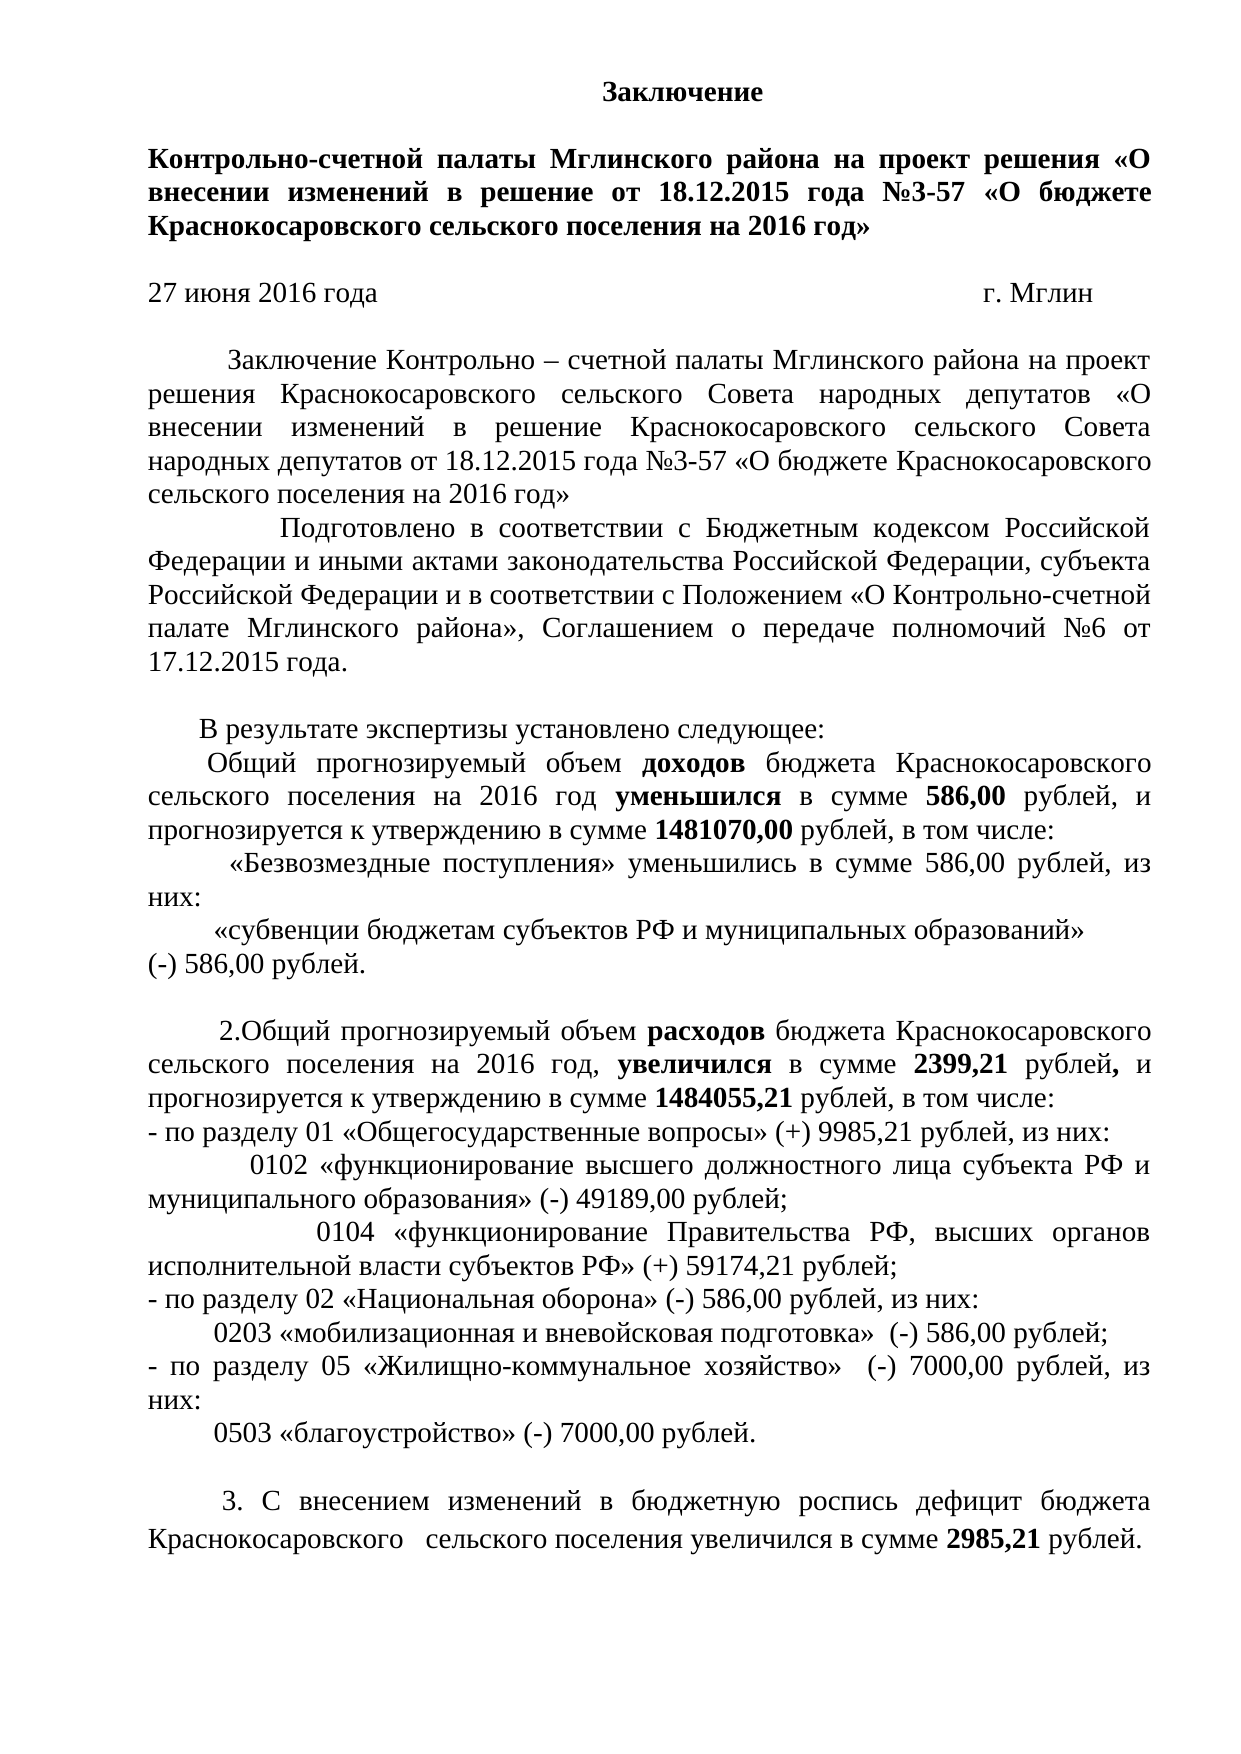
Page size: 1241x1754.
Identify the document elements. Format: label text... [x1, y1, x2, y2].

list 0104 «функционирование Правительства РФ, высших органов исполнительной власти субъектов РФ» (+) 59174,21 рублей; [148, 1214, 1152, 1281]
text 3. С внесением изменений в бюджетную роспись дефицит бюджета Краснокосаровского сельского поселения увеличился в сумме 2985,21 рублей. [148, 1483, 1152, 1555]
list - по разделу 05 «Жилищно-коммунальное хозяйство» (-) 7000,00 рублей, из них: [148, 1348, 1152, 1416]
text Подготовлено в соответствии с Бюджетным кодексом Российской Федерации и иными актами законодательства Российской Федерации, субъекта Российской Федерации и в соответствии с Положением «О Контрольно-счетной палате Мглинского района», Соглашением о передаче полномочий №6 от 17.12.2015 года. [148, 510, 1152, 678]
list 2.Общий прогнозируемый объем расходов бюджета Краснокосаровского сельского поселения на 2016 год, увеличился в сумме 2399,21 рублей, и прогнозируется к утверждению в сумме 1484055,21 рублей, в том числе: [148, 1013, 1152, 1114]
text Контрольно-счетной палаты Мглинского района на проект решения «О внесении изменений в решение от 18.12.2015 года №3-57 «О бюджете Краснокосаровского сельского поселения на 2016 год» [148, 141, 1152, 242]
text Заключение [148, 74, 1152, 107]
list 0203 «мобилизационная и вневойсковая подготовка» (-) 586,00 рублей; [148, 1315, 1152, 1348]
text В результате экспертизы установлено следующее: [148, 711, 1152, 745]
text 27 июня 2016 года г. Мглин [148, 275, 1152, 309]
list Общий прогнозируемый объем доходов бюджета Краснокосаровского сельского поселения на 2016 год уменьшился в сумме 586,00 рублей, и прогнозируется к утверждению в сумме 1481070,00 рублей, в том числе: [148, 745, 1152, 845]
list 0503 «благоустройство» (-) 7000,00 рублей. [148, 1416, 1152, 1449]
text (-) 586,00 рублей. [148, 946, 1152, 979]
text Заключение Контрольно – счетной палаты Мглинского района на проект решения Краснокосаровского сельского Совета народных депутатов «О внесении изменений в решение Краснокосаровского сельского Совета народных депутатов от 18.12.2015 года №3-57 «О бюджете Краснокосаровского сельского поселения на 2016 год» [148, 342, 1152, 510]
list - по разделу 02 «Национальная оборона» (-) 586,00 рублей, из них: [148, 1281, 1152, 1315]
text «субвенции бюджетам субъектов РФ и муниципальных образований» [148, 912, 1152, 946]
list - по разделу 01 «Общегосударственные вопросы» (+) 9985,21 рублей, из них: [148, 1114, 1152, 1147]
list 0102 «функционирование высшего должностного лица субъекта РФ и муниципального образования» (-) 49189,00 рублей; [148, 1147, 1152, 1214]
list «Безвозмездные поступления» уменьшились в сумме 586,00 рублей, из них: [148, 845, 1152, 912]
